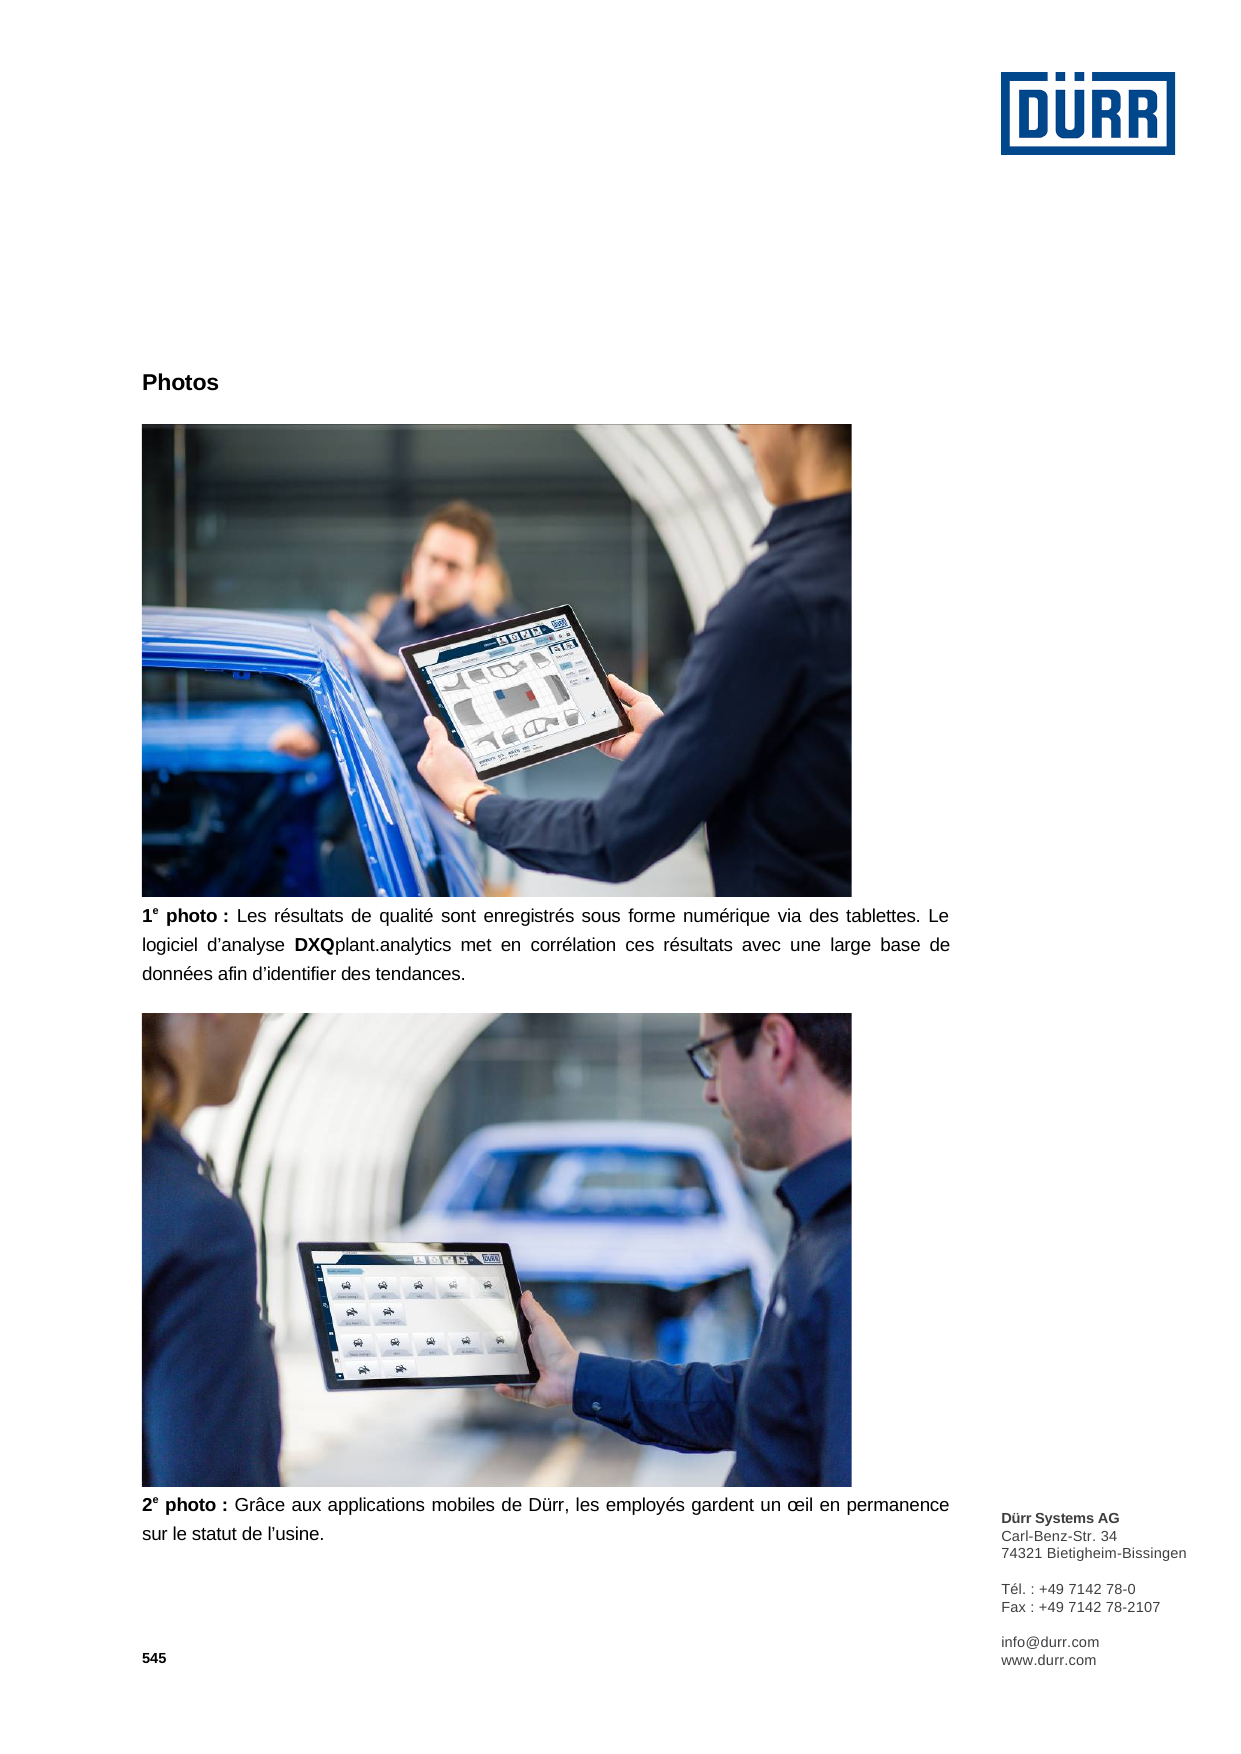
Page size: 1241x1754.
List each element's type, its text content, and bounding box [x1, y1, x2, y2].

text 2e photo : Grâce aux applications mobiles de Dürr, les employés gardent un œil en permanence sur le statut de l’usine. [142, 1486, 951, 1544]
text Photos [142, 366, 951, 395]
picture [141, 1013, 852, 1487]
text 1e photo : Les résultats de qualité sont enregistrés sous forme numérique via des tablettes. Le logiciel d’analyse DXQplant.analytics met en corrélation ces résultats avec une large base de données afin d’identifier des tendances. [142, 897, 951, 984]
picture [1001, 72, 1175, 155]
picture [141, 424, 852, 897]
